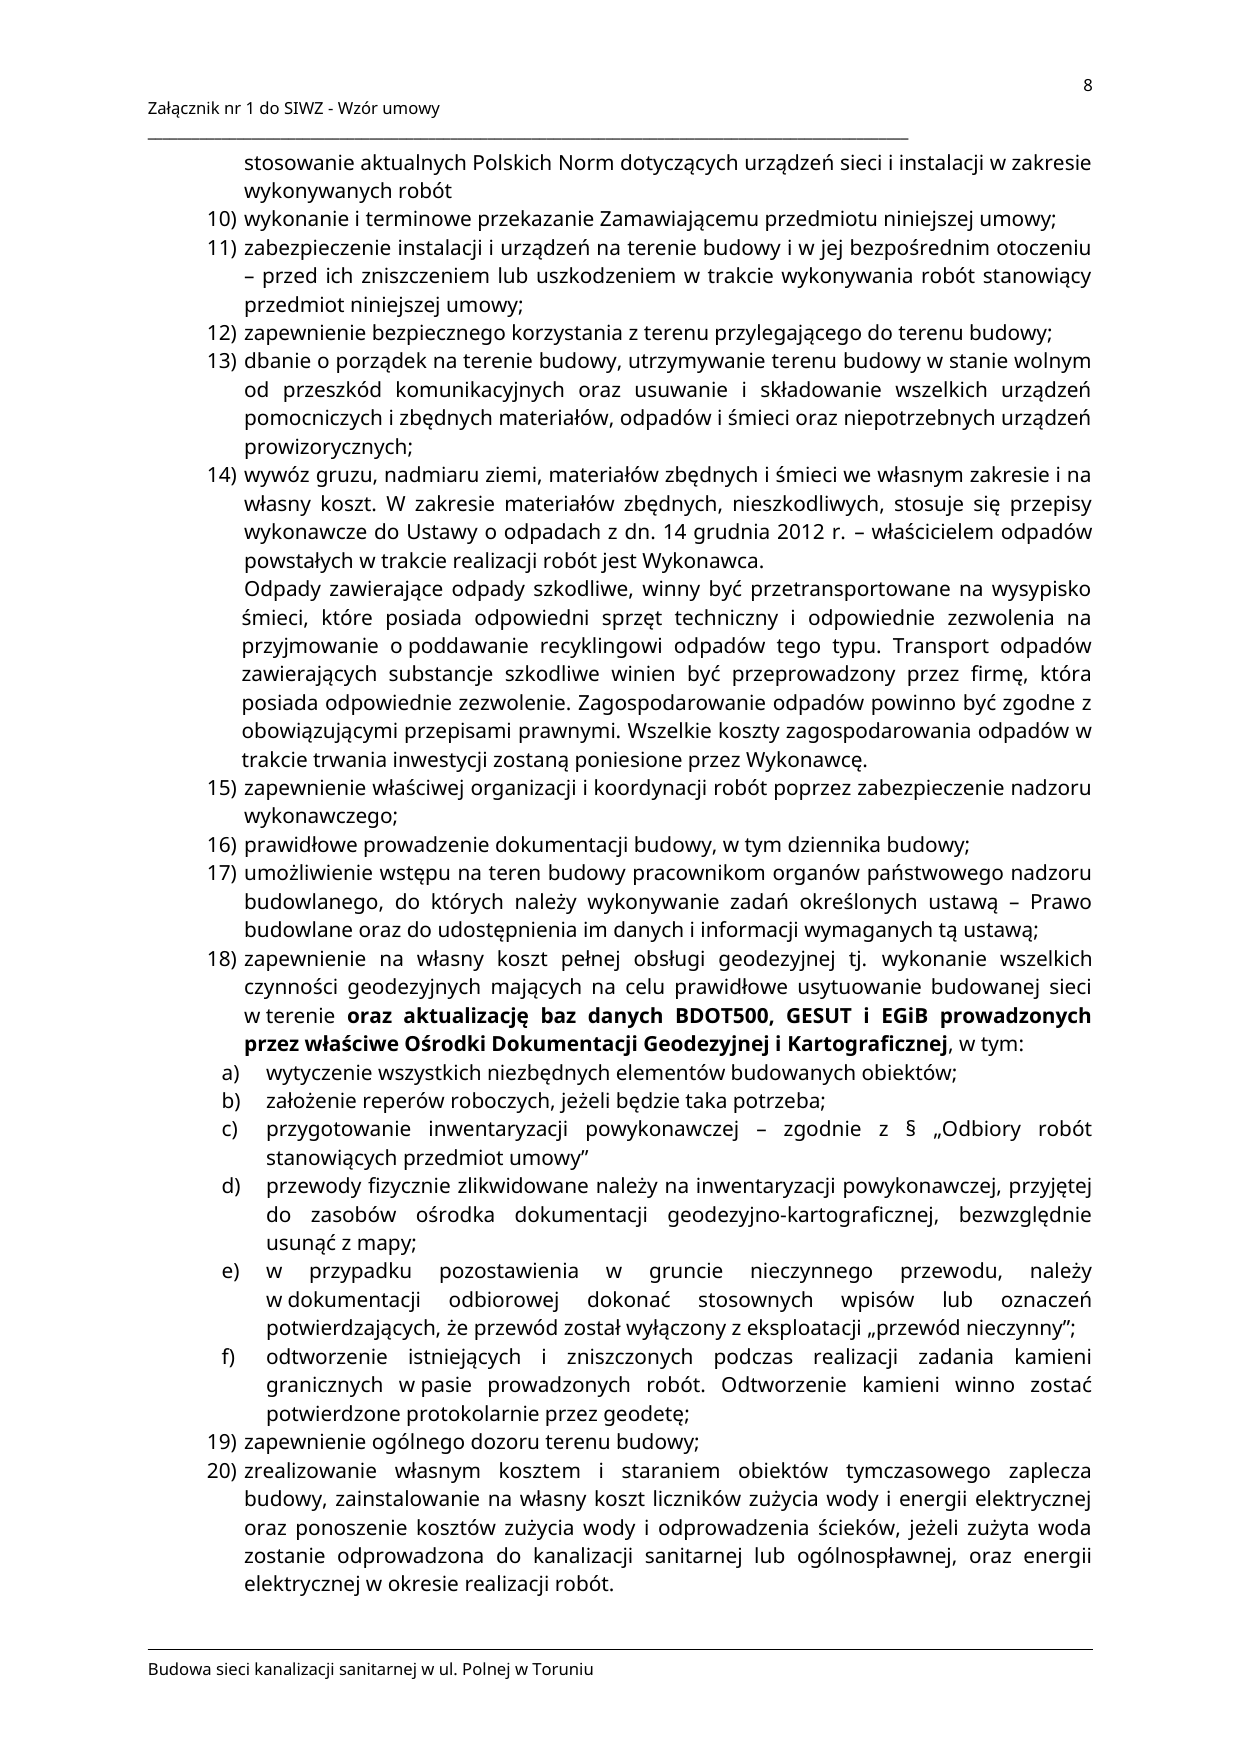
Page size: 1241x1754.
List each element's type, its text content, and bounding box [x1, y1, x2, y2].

list w przypadku pozostawienia w gruncie nieczynnego przewodu, należy w dokumentacji odbiorowej dokonać stosownych wpisów lub oznaczeń potwierdzających, że przewód został wyłączony z eksploatacji „przewód nieczynny”; [221, 1257, 1093, 1342]
text Odpady zawierające odpady szkodliwe, winny być przetransportowane na wysypisko śmieci, które posiada odpowiedni sprzęt techniczny i odpowiednie zezwolenia na przyjmowanie o poddawanie recyklingowi odpadów tego typu. Transport odpadów zawierających substancje szkodliwe winien być przeprowadzony przez firmę, która posiada odpowiednie zezwolenie. Zagospodarowanie odpadów powinno być zgodne z obowiązującymi przepisami prawnymi. Wszelkie koszty zagospodarowania odpadów w trakcie trwania inwestycji zostaną poniesione przez Wykonawcę. [241, 574, 1093, 773]
list dbanie o porządek na terenie budowy, utrzymywanie terenu budowy w stanie wolnym od przeszkód komunikacyjnych oraz usuwanie i składowanie wszelkich urządzeń pomocniczych i zbędnych materiałów, odpadów i śmieci oraz niepotrzebnych urządzeń prowizorycznych; [207, 347, 1093, 460]
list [207, 148, 1093, 204]
list zapewnienie bezpiecznego korzystania z terenu przylegającego do terenu budowy; [207, 318, 1093, 347]
list zrealizowanie własnym kosztem i staraniem obiektów tymczasowego zaplecza budowy, zainstalowanie na własny koszt liczników zużycia wody i energii elektrycznej oraz ponoszenie kosztów zużycia wody i odprowadzenia ścieków, jeżeli zużyta woda zostanie odprowadzona do kanalizacji sanitarnej lub ogólnospławnej, oraz energii elektrycznej w okresie realizacji robót. [207, 1456, 1093, 1598]
list zapewnienie właściwej organizacji i koordynacji robót poprzez zabezpieczenie nadzoru wykonawczego; [207, 773, 1093, 830]
list zapewnienie na własny koszt pełnej obsługi geodezyjnej tj. wykonanie wszelkich czynności geodezyjnych mających na celu prawidłowe usytuowanie budowanej sieci w terenie oraz aktualizację baz danych BDOT500, GESUT i EGiB prowadzonych przez właściwe Ośrodki Dokumentacji Geodezyjnej i Kartograficznej, w tym: [207, 944, 1093, 1058]
list przygotowanie inwentaryzacji powykonawczej – zgodnie z § „Odbiory robót stanowiących przedmiot umowy” [221, 1114, 1093, 1171]
list przewody fizycznie zlikwidowane należy na inwentaryzacji powykonawczej, przyjętej do zasobów ośrodka dokumentacji geodezyjno-kartograficznej, bezwzględnie usunąć z mapy; [221, 1171, 1093, 1257]
list prawidłowe prowadzenie dokumentacji budowy, w tym dziennika budowy; [207, 830, 1093, 858]
list wytyczenie wszystkich niezbędnych elementów budowanych obiektów; [221, 1058, 1093, 1086]
list umożliwienie wstępu na teren budowy pracownikom organów państwowego nadzoru budowlanego, do których należy wykonywanie zadań określonych ustawą – Prawo budowlane oraz do udostępnienia im danych i informacji wymaganych tą ustawą; [207, 858, 1093, 944]
list wywóz gruzu, nadmiaru ziemi, materiałów zbędnych i śmieci we własnym zakresie i na własny koszt. W zakresie materiałów zbędnych, nieszkodliwych, stosuje się przepisy wykonawcze do Ustawy o odpadach z dn. 14 grudnia 2012 r. – właścicielem odpadów powstałych w trakcie realizacji robót jest Wykonawca. [207, 460, 1093, 574]
list odtworzenie istniejących i zniszczonych podczas realizacji zadania kamieni granicznych w pasie prowadzonych robót. Odtworzenie kamieni winno zostać potwierdzone protokolarnie przez geodetę; [221, 1342, 1093, 1427]
list wykonanie i terminowe przekazanie Zamawiającemu przedmiotu niniejszej umowy; [207, 204, 1093, 233]
list założenie reperów roboczych, jeżeli będzie taka potrzeba; [221, 1086, 1093, 1114]
list zabezpieczenie instalacji i urządzeń na terenie budowy i w jej bezpośrednim otoczeniu – przed ich zniszczeniem lub uszkodzeniem w trakcie wykonywania robót stanowiący przedmiot niniejszej umowy; [207, 233, 1093, 318]
list zapewnienie ogólnego dozoru terenu budowy; [207, 1427, 1093, 1456]
